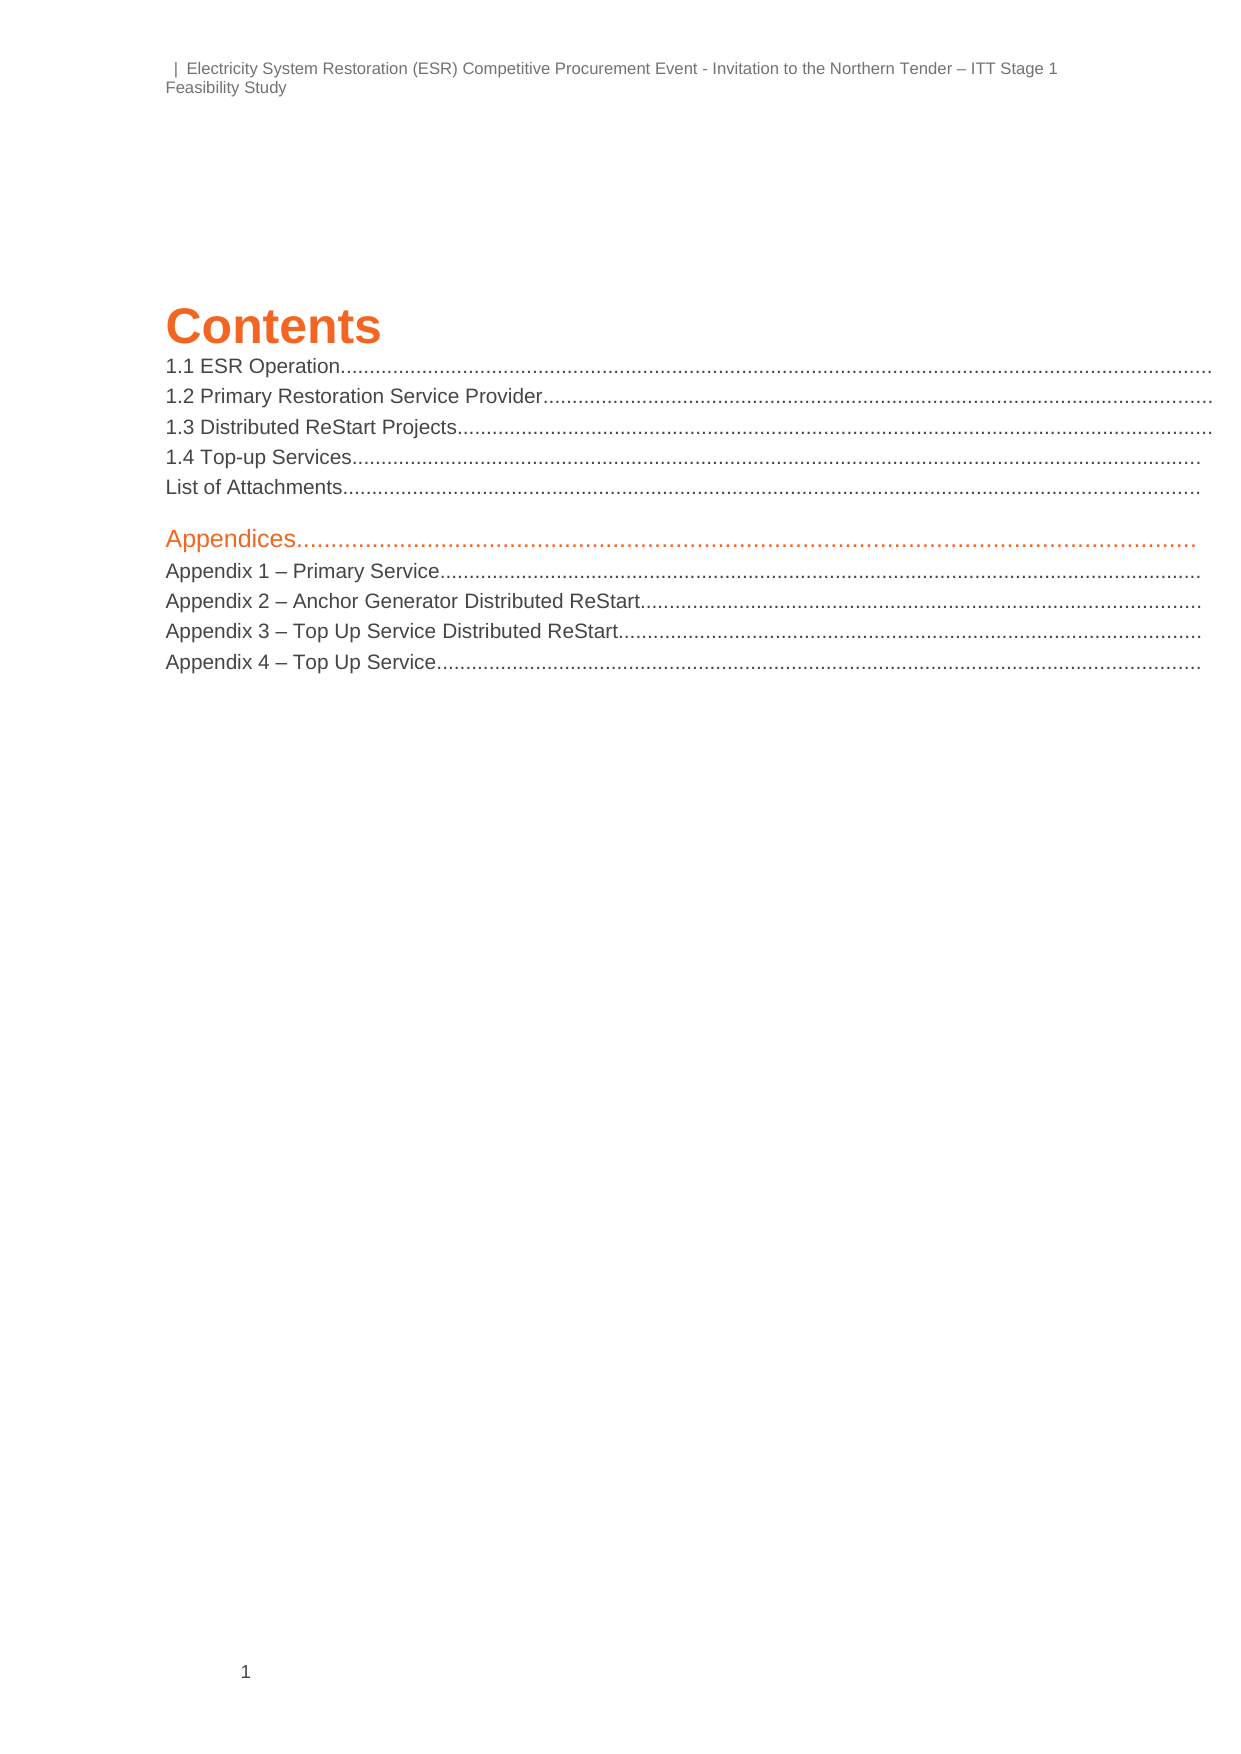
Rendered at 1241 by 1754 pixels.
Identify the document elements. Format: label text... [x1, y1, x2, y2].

text Contents [165, 297, 382, 354]
text Appendix 3 – Top Up Service Distributed ReStart 22 [165, 619, 1075, 643]
text 1.4 Top-up Services 16 [165, 445, 1075, 469]
text 1.1 ESR Operation 3 [165, 278, 1075, 378]
text Appendix 2 – Anchor Generator Distributed ReStart 21 [165, 589, 1075, 613]
text List of Attachments 19 [165, 475, 1075, 499]
text Appendices 19 [165, 524, 1075, 553]
text 1.3 Distributed ReStart Projects 9 [165, 414, 1075, 438]
text 1.2 Primary Restoration Service Provider 5 [165, 384, 1075, 408]
text Appendix 1 – Primary Service 20 [165, 559, 1075, 583]
text Appendix 4 – Top Up Service 23 [165, 649, 1075, 673]
